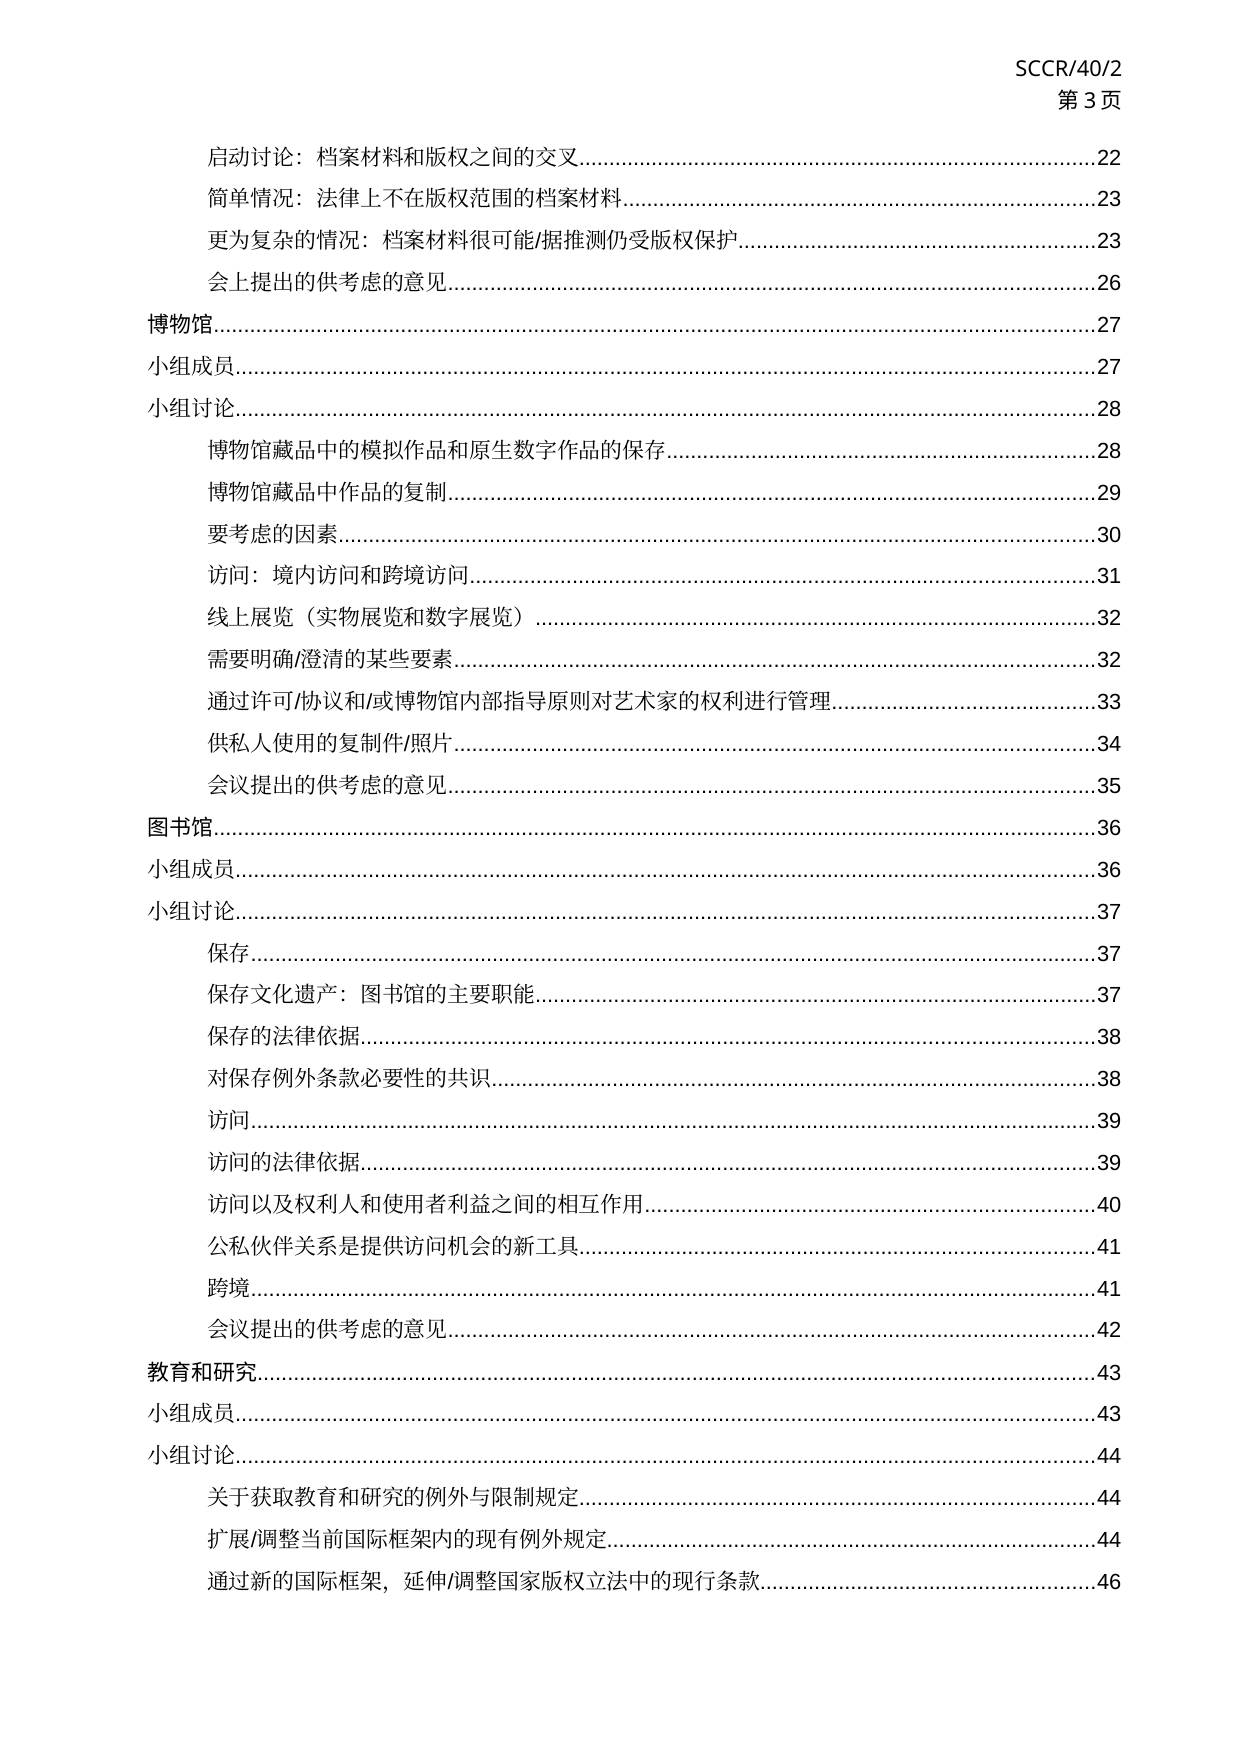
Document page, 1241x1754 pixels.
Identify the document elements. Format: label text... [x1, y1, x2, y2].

text 图书馆 36 [148, 810, 1122, 842]
text 小组讨论 28 [148, 391, 1122, 423]
text 关于获取教育和研究的例外与限制规定 44 [207, 1480, 1122, 1512]
text 小组讨论 44 [148, 1438, 1122, 1470]
text 保存文化遗产：图书馆的主要职能 37 [207, 978, 1122, 1009]
text 会议提出的供考虑的意见 35 [207, 768, 1122, 799]
text 博物馆藏品中作品的复制 29 [207, 475, 1122, 506]
text 简单情况：法律上不在版权范围的档案材料 23 [207, 182, 1122, 213]
text 博物馆藏品中的模拟作品和原生数字作品的保存 28 [207, 433, 1122, 464]
text 小组成员 27 [148, 349, 1122, 381]
text 供私人使用的复制件/照片 34 [207, 726, 1122, 758]
text 要考虑的因素 30 [207, 517, 1122, 548]
text 通过新的国际框架，延伸/调整国家版权立法中的现行条款 46 [207, 1564, 1122, 1596]
text 访问：境内访问和跨境访问 31 [207, 559, 1122, 590]
text 扩展/调整当前国际框架内的现有例外规定 44 [207, 1522, 1122, 1554]
text 保存的法律依据 38 [207, 1019, 1122, 1051]
text 小组成员 36 [148, 852, 1122, 883]
text 跨境 41 [207, 1271, 1122, 1302]
text 公私伙伴关系是提供访问机会的新工具 41 [207, 1229, 1122, 1260]
text 访问的法律依据 39 [207, 1145, 1122, 1177]
text 需要明确/澄清的某些要素 32 [207, 642, 1122, 674]
text 启动讨论：档案材料和版权之间的交叉 22 [207, 140, 1122, 171]
text 通过许可/协议和/或博物馆内部指导原则对艺术家的权利进行管理 33 [207, 684, 1122, 716]
text 线上展览（实物展览和数字展览） 32 [207, 601, 1122, 632]
text 会议提出的供考虑的意见 42 [207, 1313, 1122, 1344]
text 小组讨论 37 [148, 894, 1122, 925]
text 小组成员 43 [148, 1397, 1122, 1428]
text 教育和研究 43 [148, 1354, 1122, 1386]
text 访问 39 [207, 1103, 1122, 1135]
text 会上提出的供考虑的意见 26 [207, 265, 1122, 297]
text 博物馆 27 [148, 307, 1122, 339]
text 对保存例外条款必要性的共识 38 [207, 1061, 1122, 1093]
text 更为复杂的情况：档案材料很可能/据推测仍受版权保护 23 [207, 223, 1122, 255]
text 保存 37 [207, 936, 1122, 967]
text 访问以及权利人和使用者利益之间的相互作用 40 [207, 1187, 1122, 1218]
